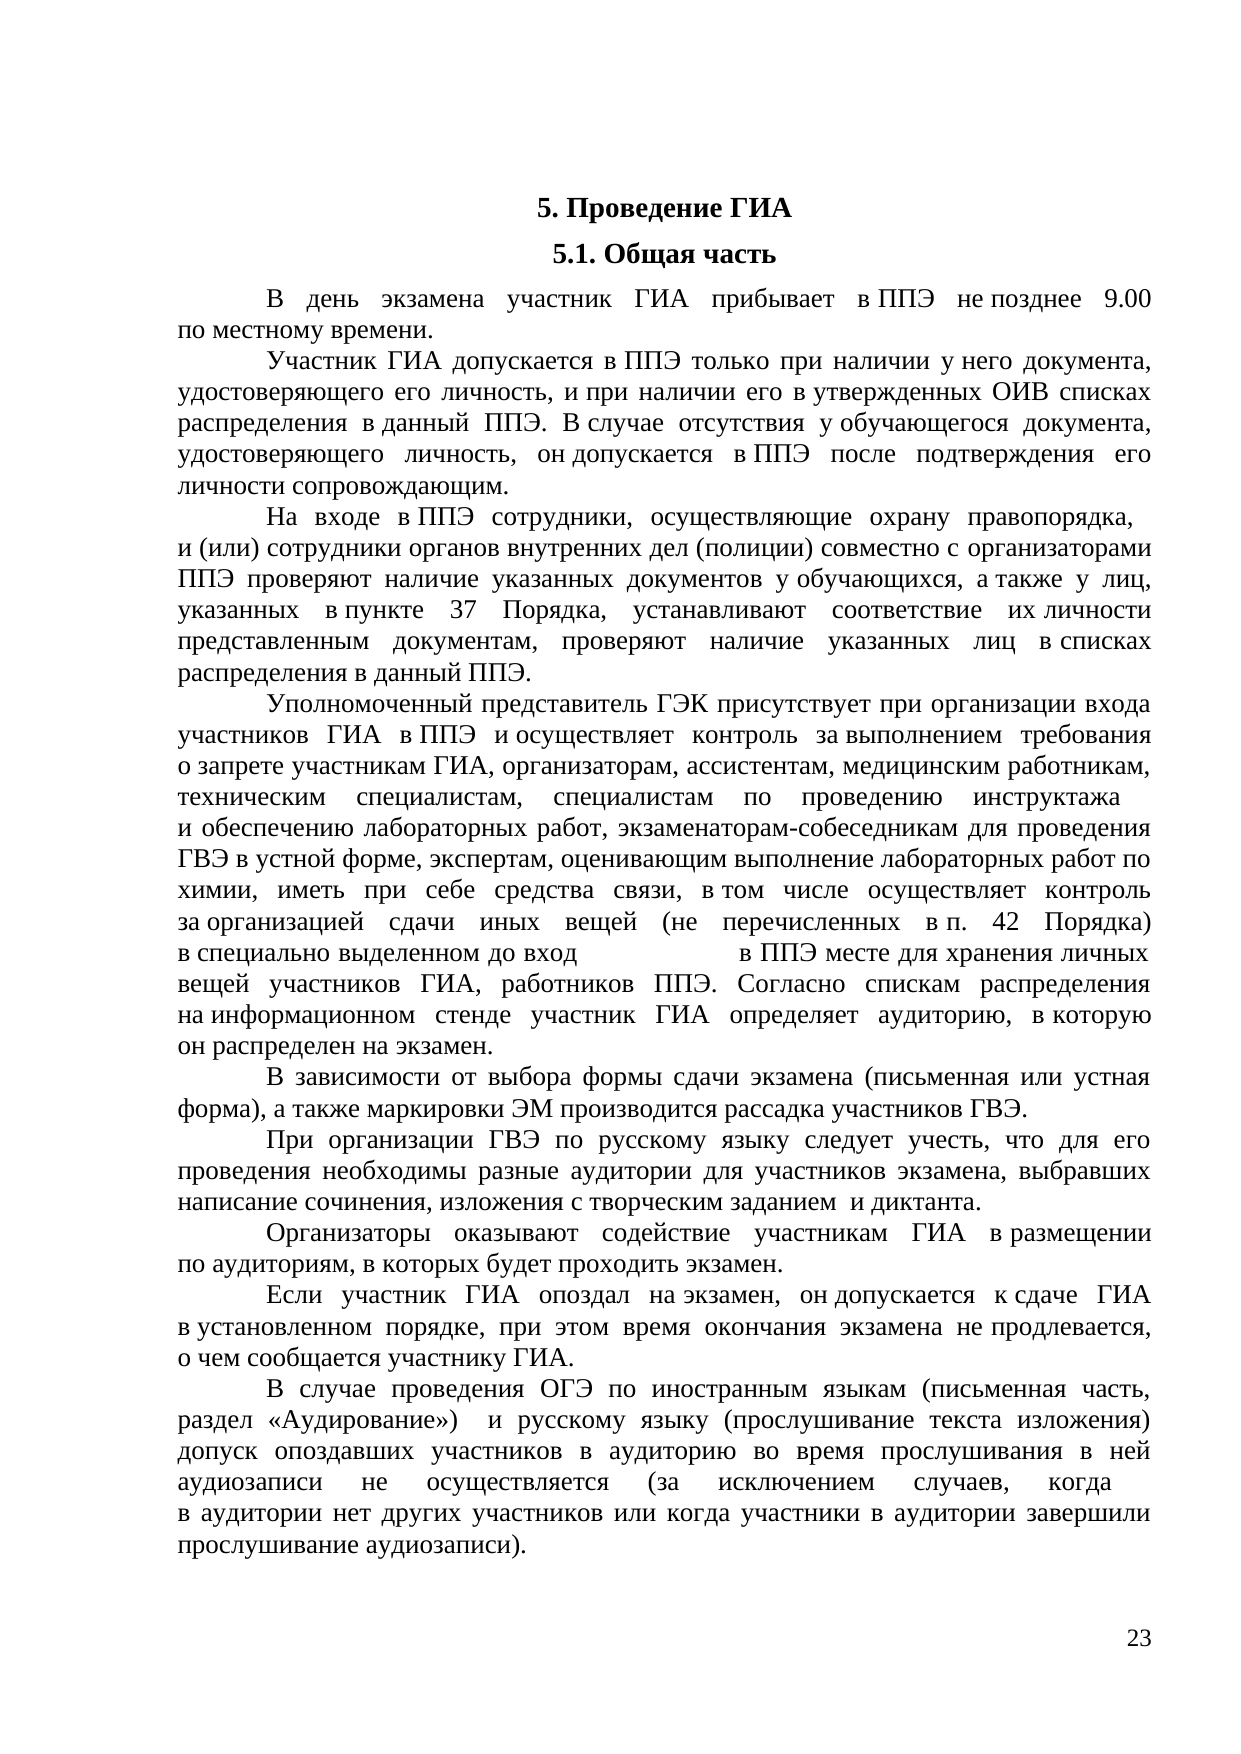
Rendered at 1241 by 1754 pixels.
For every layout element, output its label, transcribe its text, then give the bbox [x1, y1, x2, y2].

text Организаторы оказывают содействие участникам ГИА в размещении по аудиториям, в которых будет проходить экзамен. [177, 1216, 1152, 1278]
subtitle 5. Проведение ГИА [177, 190, 1152, 223]
subtitle 5.1. Общая часть [177, 236, 1152, 269]
text В день экзамена участник ГИА прибывает в ППЭ не позднее 9.00 по местному времени. [177, 282, 1152, 344]
text Если участник ГИА опоздал на экзамен, он допускается к сдаче ГИА в установленном порядке, при этом время окончания экзамена не продлевается, о чем сообщается участнику ГИА. [177, 1278, 1152, 1372]
text В случае проведения ОГЭ по иностранным языкам (письменная часть, раздел «Аудирование») и русскому языку (прослушивание текста изложения) допуск опоздавших участников в аудиторию во время прослушивания в ней аудиозаписи не осуществляется (за исключением случаев, когда в аудитории нет других участников или когда участники в аудитории завершили прослушивание аудиозаписи). [177, 1372, 1152, 1559]
text Уполномоченный представитель ГЭК присутствует при организации входа участников ГИА в ППЭ и осуществляет контроль за выполнением требования о запрете участникам ГИА, организаторам, ассистентам, медицинским работникам, техническим специалистам, специалистам по проведению инструктажа и обеспечению лабораторных работ, экзаменаторам-собеседникам для проведения ГВЭ в устной форме, экспертам, оценивающим выполнение лабораторных работ по химии, иметь при себе средства связи, в том числе осуществляет контроль за организацией сдачи иных вещей (не перечисленных в п. 42 Порядка) в специально выделенном до вход в ППЭ месте для хранения личных вещей участников ГИА, работников ППЭ. Согласно спискам распределения на информационном стенде участник ГИА определяет аудиторию, в которую он распределен на экзамен. [177, 687, 1152, 1061]
text В зависимости от выбора формы сдачи экзамена (письменная или устная форма), а также маркировки ЭМ производится рассадка участников ГВЭ. [177, 1061, 1152, 1123]
text Участник ГИА допускается в ППЭ только при наличии у него документа, удостоверяющего его личность, и при наличии его в утвержденных ОИВ списках распределения в данный ППЭ. В случае отсутствия у обучающегося документа, удостоверяющего личность, он допускается в ППЭ после подтверждения его личности сопровождающим. [177, 344, 1152, 500]
text При организации ГВЭ по русскому языку следует учесть, что для его проведения необходимы разные аудитории для участников экзамена, выбравших написание сочинения, изложения с творческим заданием и диктанта. [177, 1123, 1152, 1216]
text На входе в ППЭ сотрудники, осуществляющие охрану правопорядка, и (или) сотрудники органов внутренних дел (полиции) совместно с организаторами ППЭ проверяют наличие указанных документов у обучающихся, а также у лиц, указанных в пункте 37 Порядка, устанавливают соответствие их личности представленным документам, проверяют наличие указанных лиц в списках распределения в данный ППЭ. [177, 500, 1152, 687]
